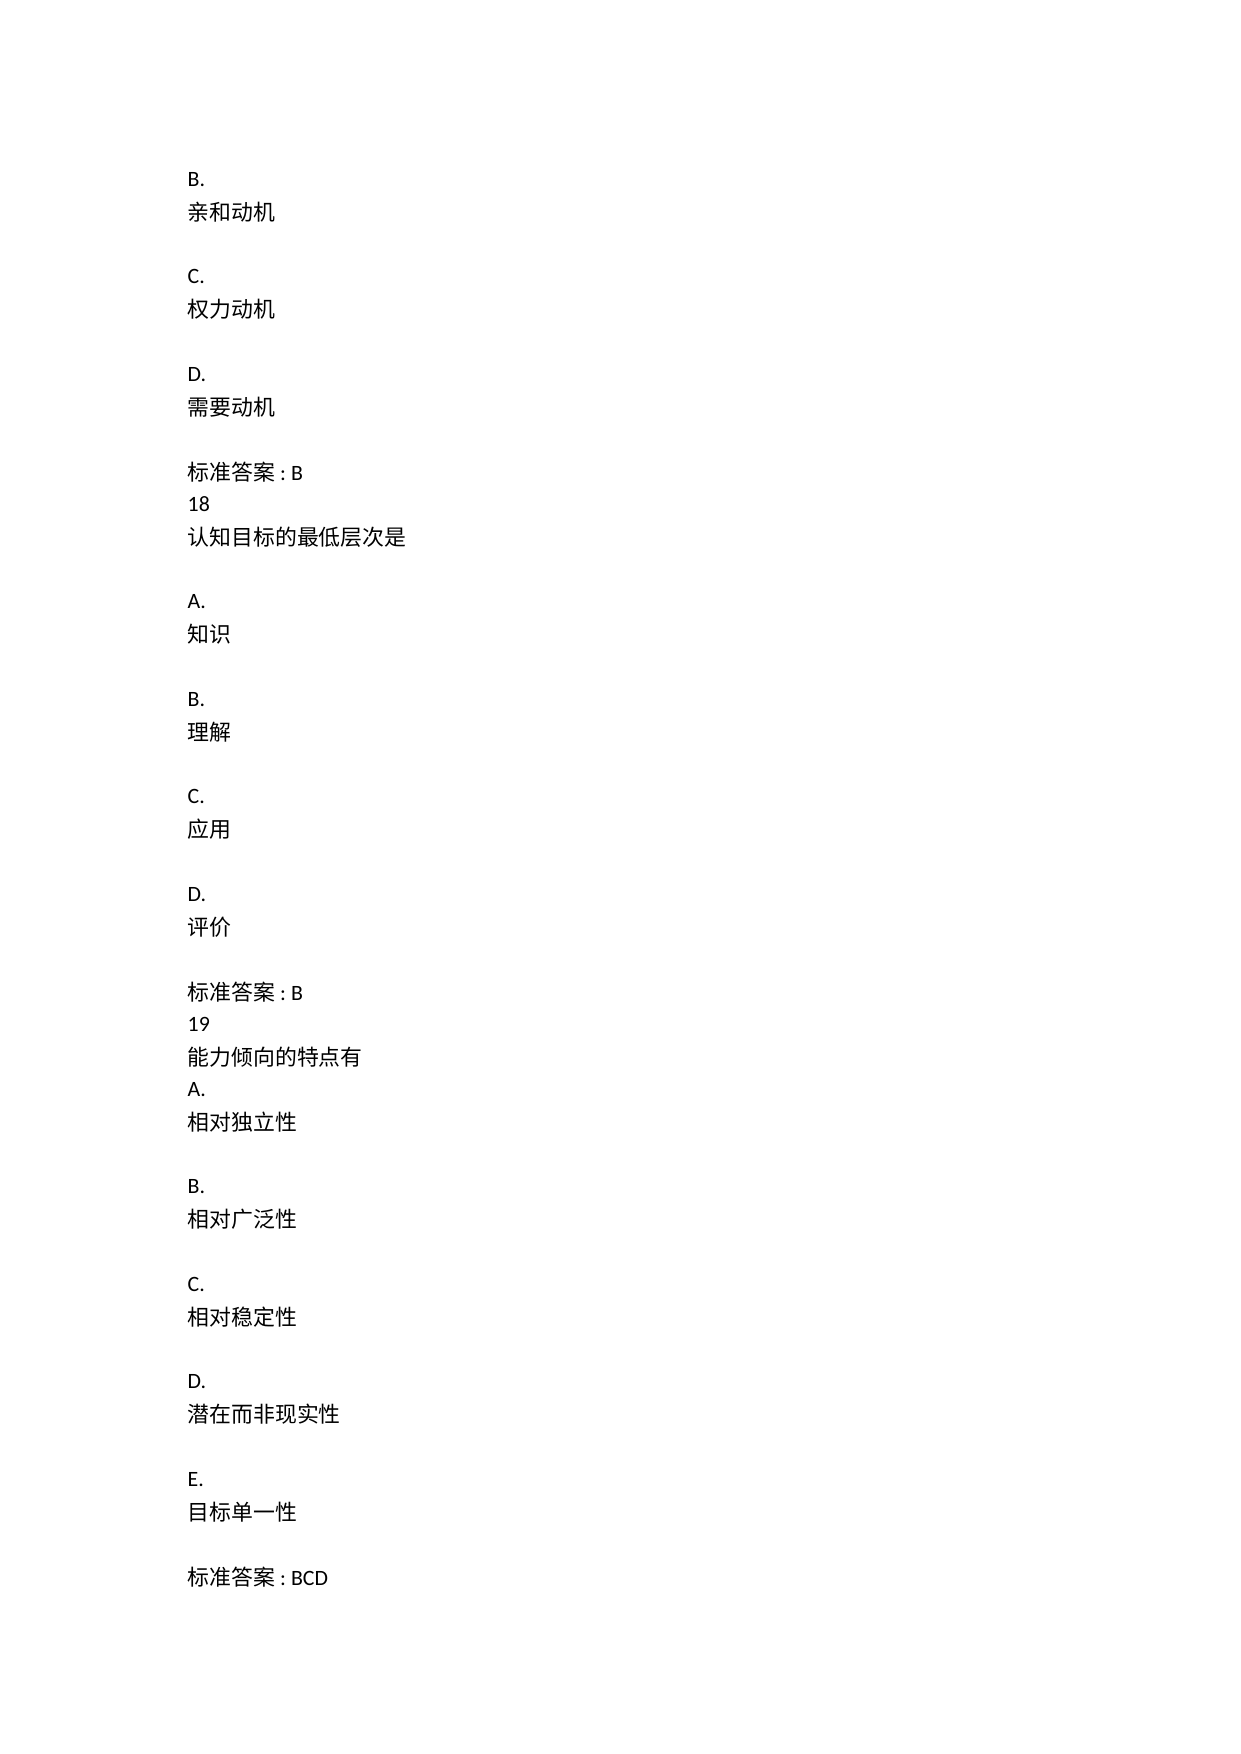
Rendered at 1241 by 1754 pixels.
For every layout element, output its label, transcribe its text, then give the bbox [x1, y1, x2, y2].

text 能力倾向的特点有 [187, 1039, 1053, 1072]
text D. [187, 1364, 1053, 1397]
text 19 [187, 1007, 1053, 1039]
text 知识 [187, 617, 1053, 649]
text B. [187, 682, 1053, 714]
text 权力动机 [187, 292, 1053, 324]
text 亲和动机 [187, 194, 1053, 227]
text 理解 [187, 714, 1053, 747]
text D. [187, 877, 1053, 909]
text 18 [187, 487, 1053, 519]
text B. [187, 1169, 1053, 1202]
text 标准答案 : B [187, 974, 1053, 1007]
text C. [187, 1267, 1053, 1299]
text 评价 [187, 909, 1053, 942]
text E. [187, 1462, 1053, 1494]
text 相对独立性 [187, 1104, 1053, 1137]
text 相对广泛性 [187, 1202, 1053, 1234]
text 标准答案 : BCD [187, 1559, 1053, 1592]
text 目标单一性 [187, 1494, 1053, 1527]
text 需要动机 [187, 389, 1053, 422]
text 相对稳定性 [187, 1299, 1053, 1332]
text C. [187, 259, 1053, 292]
text 认知目标的最低层次是 [187, 519, 1053, 552]
text 标准答案 : B [187, 454, 1053, 487]
text B. [187, 162, 1053, 194]
text A. [187, 1072, 1053, 1104]
text D. [187, 357, 1053, 389]
text 应用 [187, 812, 1053, 844]
text C. [187, 779, 1053, 812]
text A. [187, 584, 1053, 617]
text 潜在而非现实性 [187, 1397, 1053, 1429]
